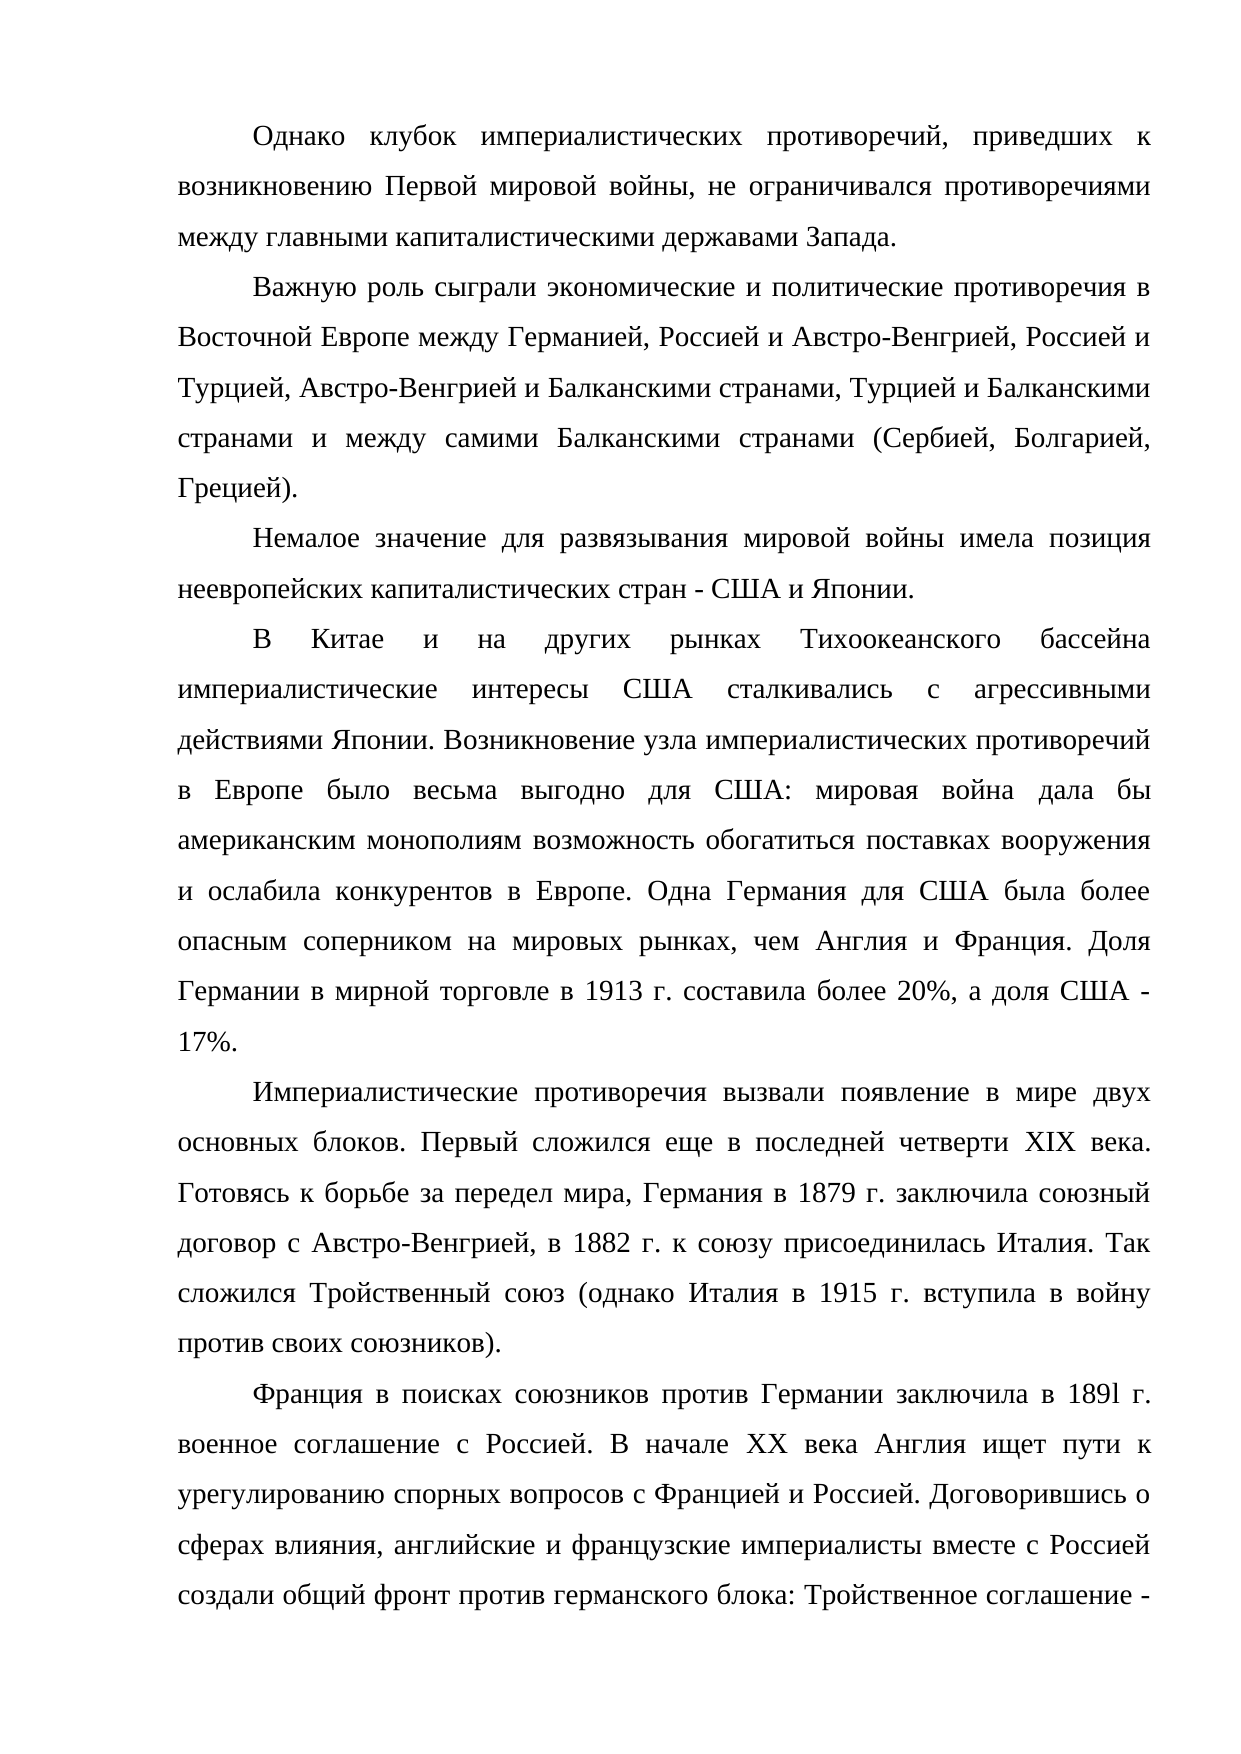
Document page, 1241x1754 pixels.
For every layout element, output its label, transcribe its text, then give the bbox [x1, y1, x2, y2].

text Немалое значение для развязывания мировой войны имела позиция неевропейских капиталистических стран - США и Японии. [177, 521, 1152, 604]
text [177, 1376, 1152, 1611]
text Важную роль сыграли экономические и политические противоречия в Восточной Европе между Германией, Россией и Австро-Венгрией, Россией и Турцией, Австро-Венгрией и Балканскими странами, Турцией и Балканскими странами и между самими Балканскими странами (Сербией, Болгарией, Грецией). [177, 269, 1152, 504]
text Империалистические противоречия вызвали появление в мире двух основных блоков. Первый сложился еще в последней четверти XIX века. Готовясь к борьбе за передел мира, Германия в 1879 г. заключила союзный договор с Австро-Венгрией, в 1882 г. к союзу присоединилась Италия. Так сложился Тройственный союз (однако Италия в 1915 г. вступила в войну против своих союзников). [177, 1074, 1152, 1359]
text Однако клубок империалистических противоречий, приведших к возникновению Первой мировой войны, не ограничивался противоречиями между главными капиталистическими державами Запада. [177, 118, 1152, 252]
text В Китае и на других рынках Тихоокеанского бассейна империалистические интересы США сталкивались с агрессивными действиями Японии. Возникновение узла империалистических противоречий в Европе было весьма выгодно для США: мировая война дала бы американским монополиям возможность обогатиться поставках вооружения и ослабила конкурентов в Европе. Одна Германия для США была более опасным соперником на мировых рынках, чем Англия и Франция. Доля Германии в мирной торговле в 1913 г. составила более 20%, а доля США - 17%. [177, 621, 1152, 1057]
